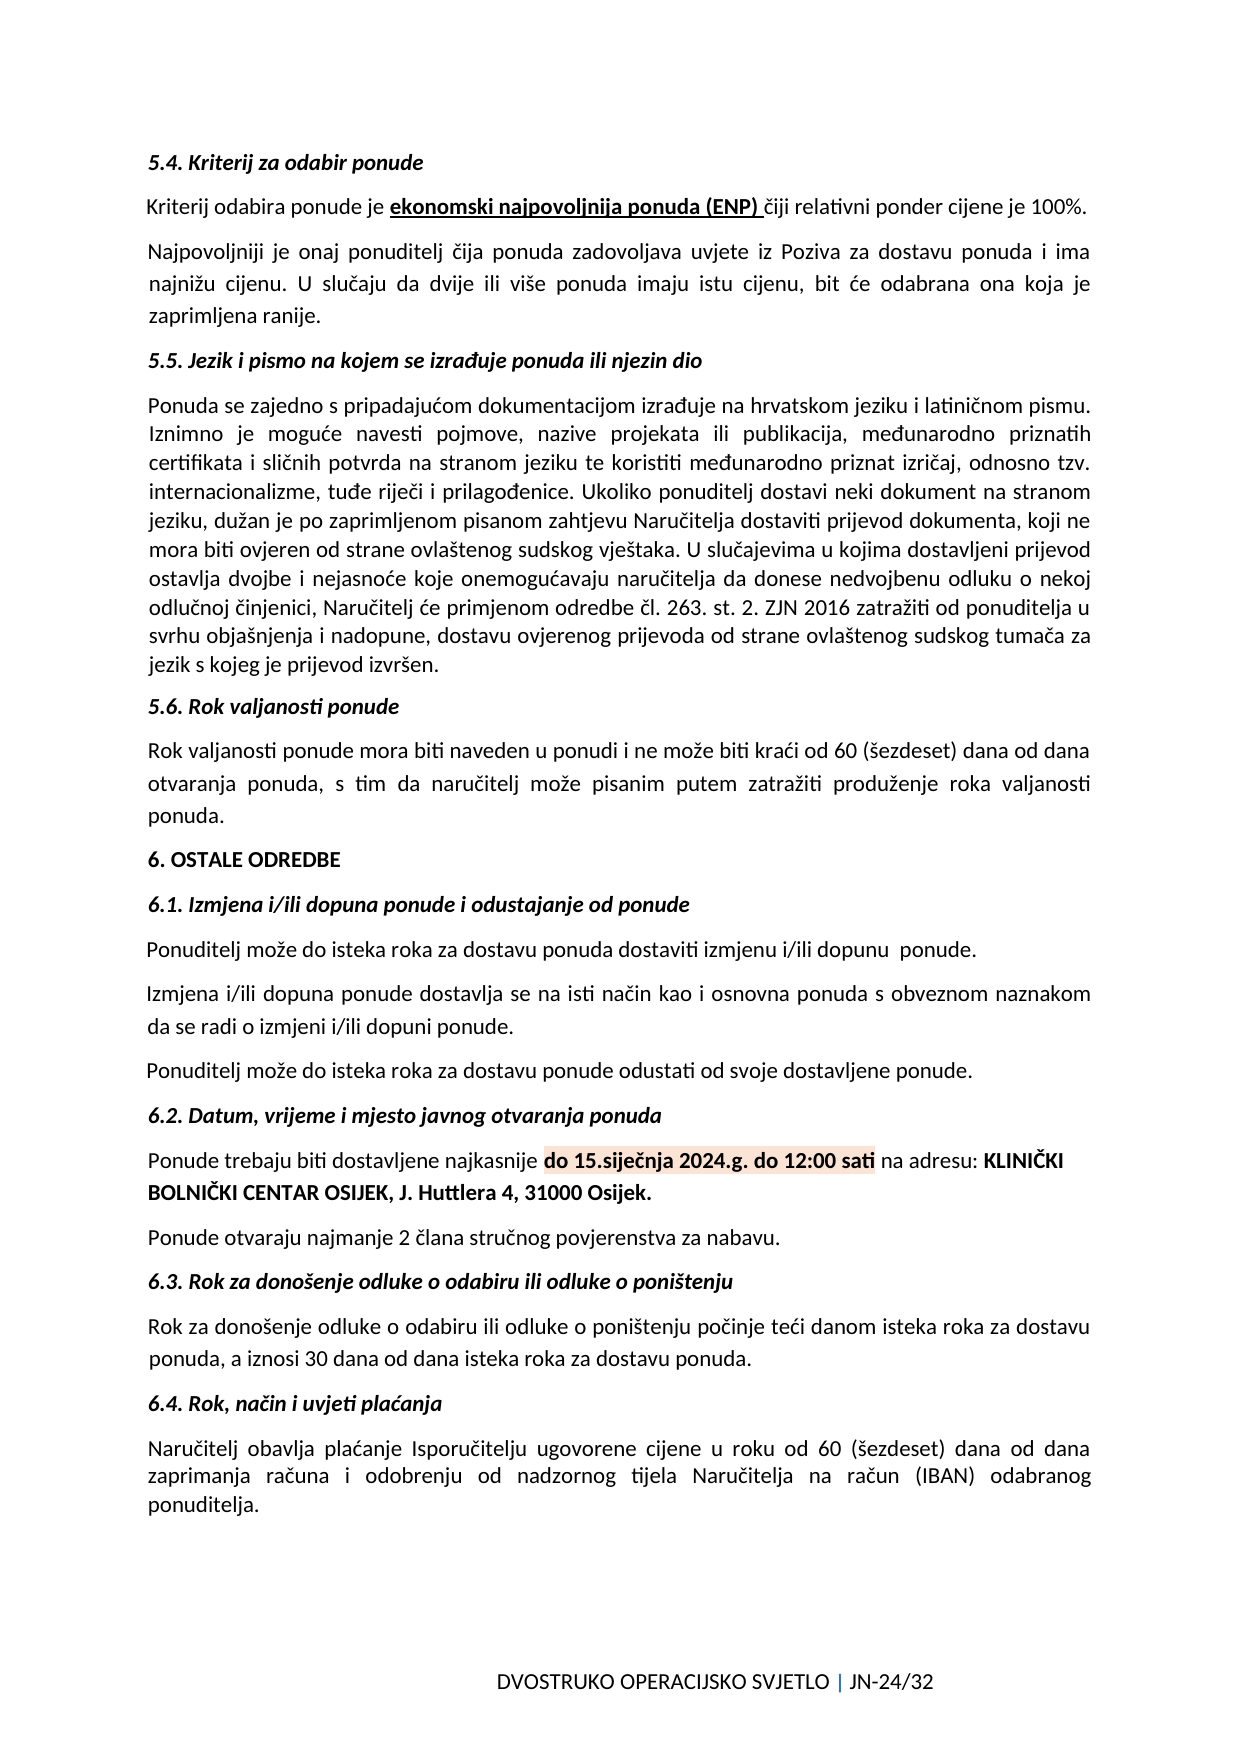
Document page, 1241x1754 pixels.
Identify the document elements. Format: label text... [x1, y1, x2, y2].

subtitle 6.4. Rok, način i uvjeti plaćanja [148, 1389, 1093, 1417]
subtitle 6.3. Rok za donošenje odluke o odabiru ili odluke o poništenju [148, 1267, 1093, 1295]
subtitle 5.5. Jezik i pismo na kojem se izrađuje ponuda ili njezin dio [148, 346, 1093, 374]
text Ponude trebaju biti dostavljene najkasnije do 15.siječnja 2024.g. do 12:00 sati na adresu: KLINIČKI BOLNIČKI CENTAR OSIJEK, J. Huttlera 4, 31000 Osijek. [148, 1146, 1093, 1206]
text Naručitelj obavlja plaćanje Isporučitelju ugovorene cijene u roku od 60 (šezdeset) dana od dana zaprimanja računa i odobrenju od nadzornog tijela Naručitelja na račun (IBAN) odabranog ponuditelja. [148, 1434, 1093, 1518]
subtitle 5.6. Rok valjanosti ponude [148, 692, 1093, 720]
text Ponude otvaraju najmanje 2 člana stručnog povjerenstva za nabavu. [148, 1223, 1093, 1251]
subtitle 6.2. Datum, vrijeme i mjesto javnog otvaranja ponuda [148, 1101, 1093, 1129]
subtitle 5.4. Kriterij za odabir ponude [148, 148, 1093, 176]
text Ponuditelj može do isteka roka za dostavu ponuda dostaviti izmjenu i/ili dopunu ponude. [146, 935, 1093, 963]
text Izmjena i/ili dopuna ponude dostavlja se na isti način kao i osnovna ponuda s obveznom naznakom da se radi o izmjeni i/ili dopuni ponude. [146, 979, 1093, 1040]
text Kriterij odabira ponude je ekonomski najpovoljnija ponuda (ENP) čiji relativni ponder cijene je 100%. [146, 192, 1093, 220]
subtitle 6.1. Izmjena i/ili dopuna ponude i odustajanje od ponude [148, 890, 1093, 918]
text Ponuda se zajedno s pripadajućom dokumentacijom izrađuje na hrvatskom jeziku i latiničnom pismu. Iznimno je moguće navesti pojmove, nazive projekata ili publikacija, međunarodno priznatih certifikata i sličnih potvrda na stranom jeziku te koristiti međunarodno priznat izričaj, odnosno tzv. internacionalizme, tuđe riječi i prilagođenice. Ukoliko ponuditelj dostavi neki dokument na stranom jeziku, dužan je po zaprimljenom pisanom zahtjevu Naručitelja dostaviti prijevod dokumenta, koji ne mora biti ovjeren od strane ovlaštenog sudskog vještaka. U slučajevima u kojima dostavljeni prijevod ostavlja dvojbe i nejasnoće koje onemogućavaju naručitelja da donese nedvojbenu odluku o nekoj odlučnoj činjenici, Naručitelj će primjenom odredbe čl. 263. st. 2. ZJN 2016 zatražiti od ponuditelja u svrhu objašnjenja i nadopune, dostavu ovjerenog prijevoda od strane ovlaštenog sudskog tumača za jezik s kojeg je prijevod izvršen. [148, 391, 1093, 678]
text Rok za donošenje odluke o odabiru ili odluke o poništenju počinje teći danom isteka roka za dostavu ponuda, a iznosi 30 dana od dana isteka roka za dostavu ponuda. [148, 1312, 1093, 1372]
text Najpovoljniji je onaj ponuditelj čija ponuda zadovoljava uvjete iz Poziva za dostavu ponuda i ima najnižu cijenu. U slučaju da dvije ili više ponuda imaju istu cijenu, bit će odabrana ona koja je zaprimljena ranije. [147, 237, 1093, 329]
subtitle 6. OSTALE ODREDBE [148, 846, 1092, 873]
text Ponuditelj može do isteka roka za dostavu ponude odustati od svoje dostavljene ponude. [146, 1056, 1093, 1084]
text Rok valjanosti ponude mora biti naveden u ponudi i ne može biti kraći od 60 (šezdeset) dana od dana otvaranja ponuda, s tim da naručitelj može pisanim putem zatražiti produženje roka valjanosti ponuda. [148, 736, 1093, 829]
